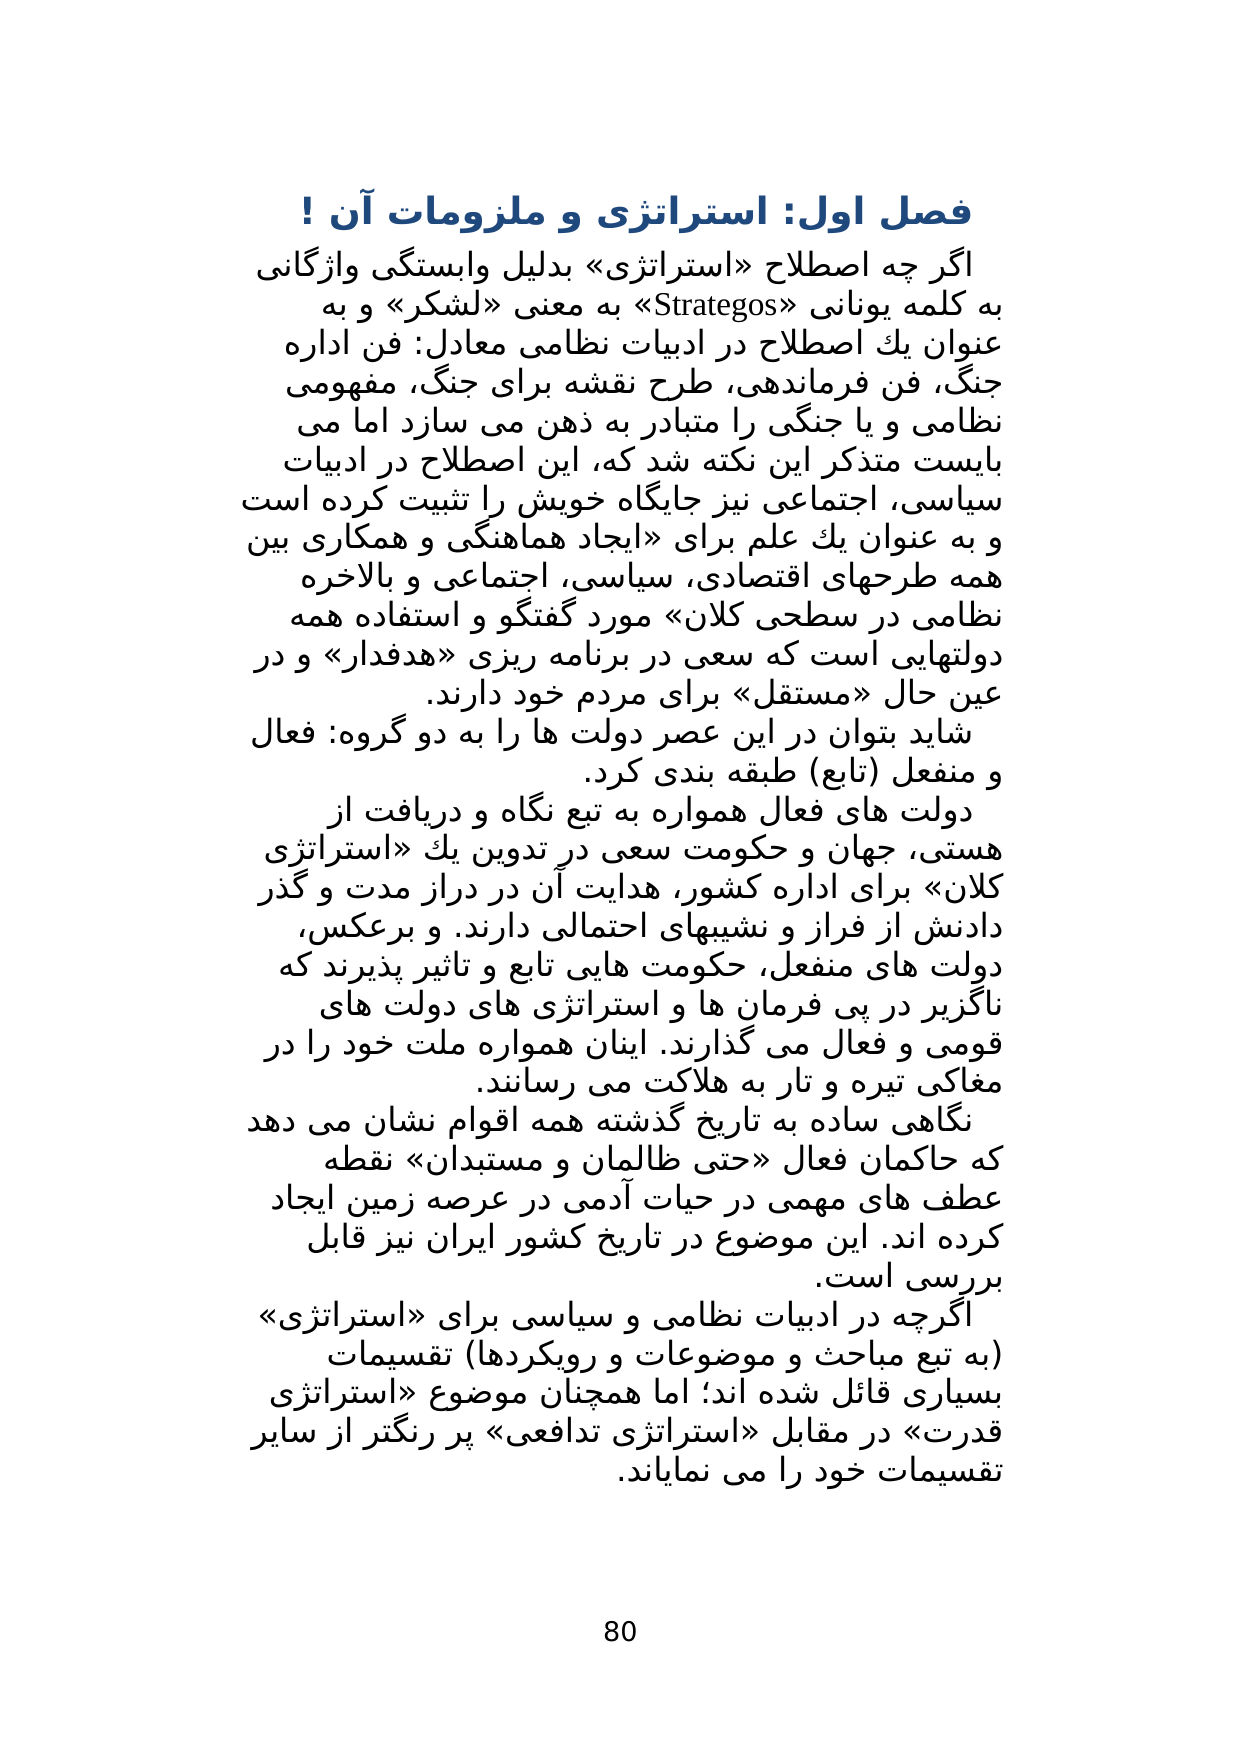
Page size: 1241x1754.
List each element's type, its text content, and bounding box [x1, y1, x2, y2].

text شايد بتوان در اين عصر دولت ها را به دو گروه: فعال و منفعل (تابع) طبقه بندى كرد. [236, 712, 1004, 790]
text دولت هاى فعال همواره به تبع نگاه و دريافت از هستى، جهان و حكومت سعى در تدوين يك «استراتژى كلان» براى اداره كشور، هدايت آن در دراز مدت و گذر دادنش از فراز و نشيبهاى احتمالى دارند. و برعكس، دولت هاى منفعل، حكومت هايى تابع و تاثير پذيرند كه ناگزير در پى فرمان ها و استراتژى هاى دولت هاى قومى و فعال مى گذارند. اينان همواره ملت خود را در مغاكى تيره و تار به هلاكت مى رسانند. [236, 790, 1004, 1101]
text اگر چه اصطلاح «استراتژى» بدليل وابستگى واژگانى به كلمه يونانى «Strategos» به معنى «لشكر» و به عنوان يك اصطلاح در ادبيات نظامى معادل: فن اداره جنگ، فن فرماندهى، طرح نقشه براى جنگ، مفهومى نظامى و يا جنگى را متبادر به ذهن مى سازد اما مى بايست متذكر اين نكته شد كه، اين اصطلاح در ادبيات سياسى، اجتماعى نيز جايگاه خويش را تثبيت كرده است و به عنوان يك علم براى «ايجاد هماهنگى و همكارى بين همه طرحهاى اقتصادى، سياسى، اجتماعى و بالاخره نظامى در سطحى كلان» مورد گفتگو و استفاده همه دولتهايى است كه سعى در برنامه ريزى «هدفدار» و در عين حال «مستقل» براى مردم خود دارند. [236, 246, 1004, 712]
text نگاهى ساده به تاريخ گذشته همه اقوام نشان مى دهد كه حاكمان فعال «حتى ظالمان و مستبدان» نقطه عطف هاى مهمى در حيات آدمى در عرصه زمين ايجاد كرده اند. اين موضوع در تاريخ كشور ايران نيز قابل بررسى است. [236, 1101, 1004, 1295]
text اگرچه در ادبيات نظامى و سياسى براى «استراتژى» (به تبع مباحث و موضوعات و رويكردها) تقسيمات بسيارى قائل شده اند؛ اما همچنان موضوع «استراتژى قدرت» در مقابل «استراتژى تدافعى» پر رنگتر از ساير تقسيمات خود را مى نماياند. [236, 1295, 1004, 1489]
subtitle فصل اول: استراتژى و ملزومات آن ! [236, 190, 1004, 233]
